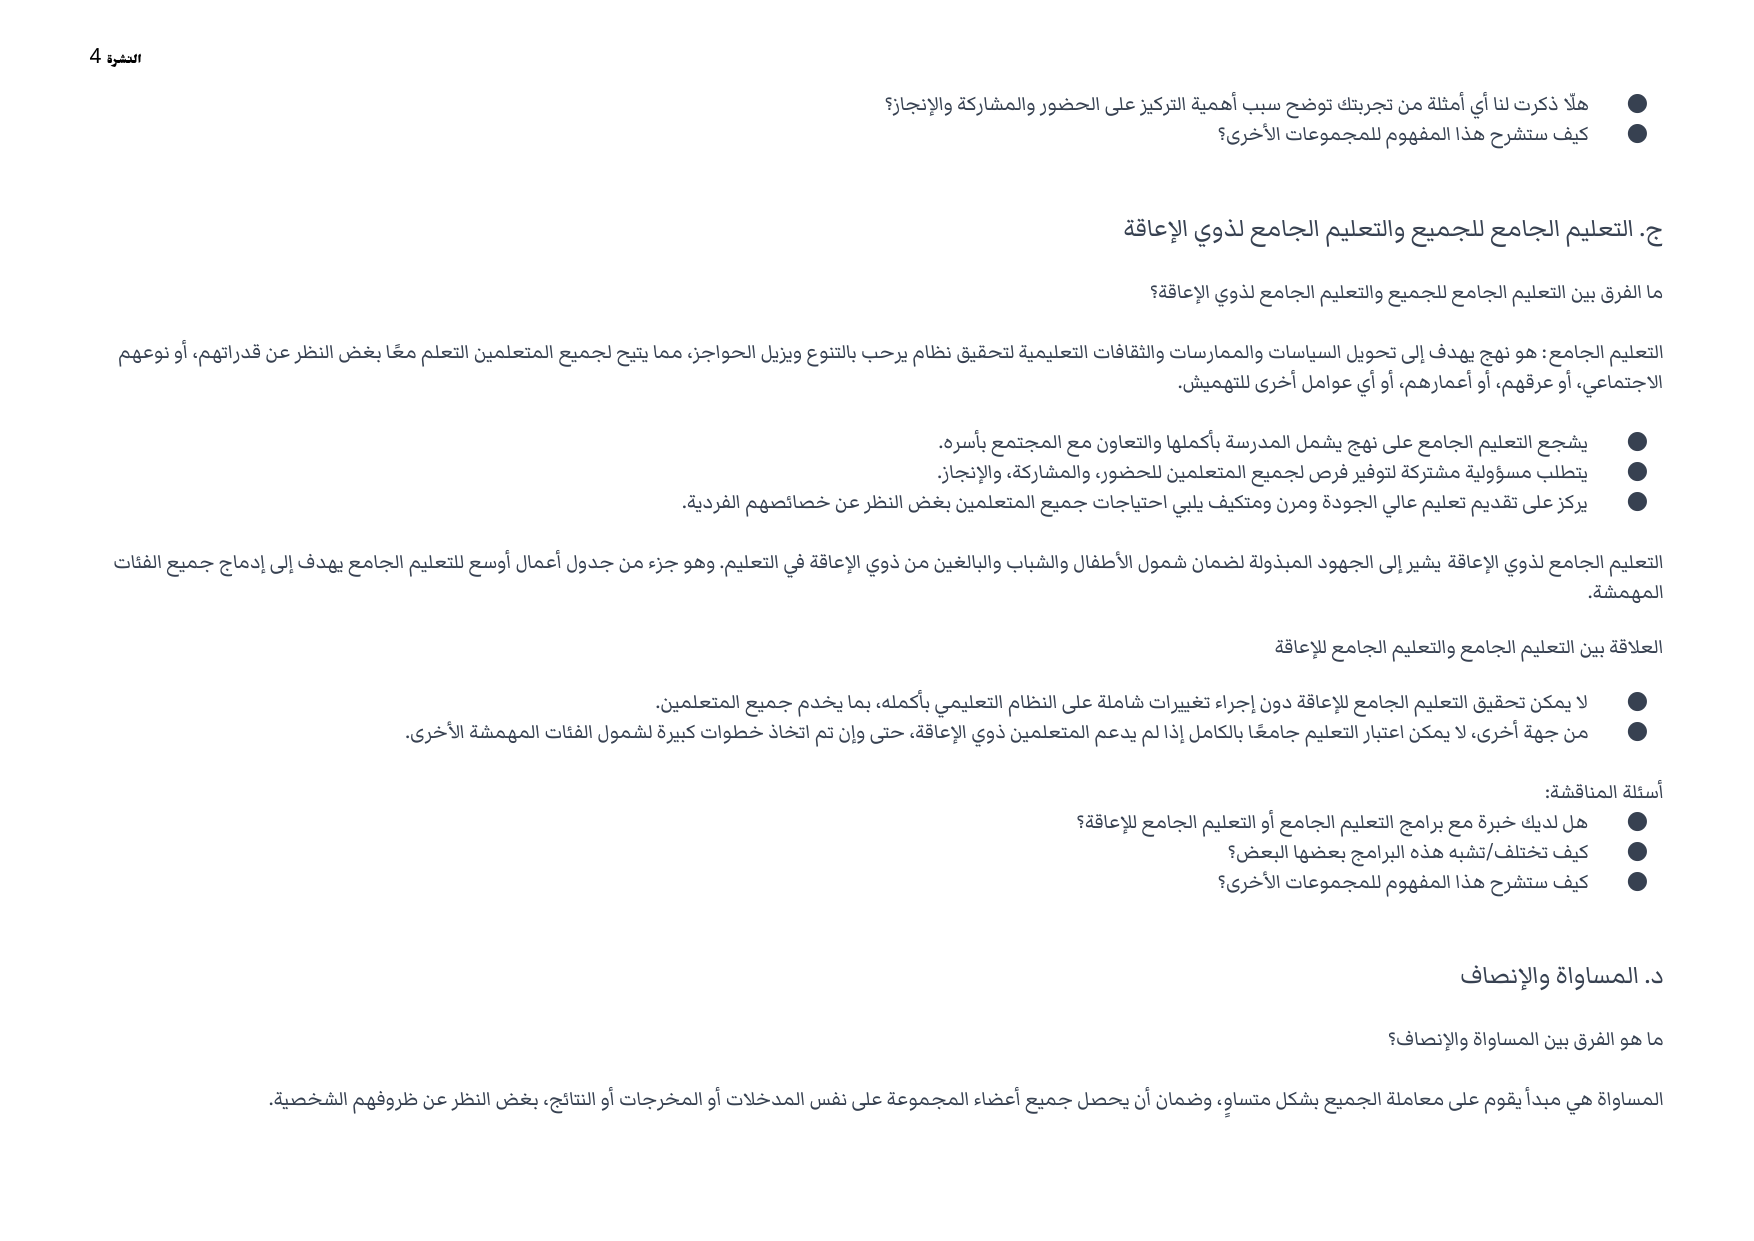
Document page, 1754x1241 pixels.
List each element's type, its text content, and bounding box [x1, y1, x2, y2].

text المساواة هي مبدأ يقوم على معاملة الجميع بشكل متساوٍ، وضمان أن يحصل جميع أعضاء المجموعة على نفس المدخلات أو المخرجات أو النتائج، بغض النظر عن ظروفهم الشخصية. [90, 1085, 1664, 1115]
list كيف تختلف/تشبه هذه البرامج بعضها البعض؟ [90, 837, 1627, 867]
text التعليم الجامع: هو نهج يهدف إلى تحويل السياسات والممارسات والثقافات التعليمية لتحقيق نظام يرحب بالتنوع ويزيل الحواجز، مما يتيح لجميع المتعلمين التعلم معًا بغض النظر عن قدراتهم، أو نوعهم الاجتماعي، أو عرقهم، أو أعمارهم، أو أي عوامل أخرى للتهميش. [90, 337, 1664, 397]
list من جهة أخرى، لا يمكن اعتبار التعليم جامعًا بالكامل إذا لم يدعم المتعلمين ذوي الإعاقة، حتى وإن تم اتخاذ خطوات كبيرة لشمول الفئات المهمشة الأخرى. [90, 717, 1627, 747]
list كيف ستشرح هذا المفهوم للمجموعات الأخرى؟ [90, 120, 1627, 150]
text ج. التعليم الجامع للجميع والتعليم الجامع لذوي الإعاقة [90, 210, 1664, 247]
list هلّا ذكرت لنا أي أمثلة من تجربتك توضح سبب أهمية التركيز على الحضور والمشاركة والإنجاز؟ [90, 90, 1627, 120]
list هل لديك خبرة مع برامج التعليم الجامع أو التعليم الجامع للإعاقة؟ [90, 807, 1627, 837]
list يشجع التعليم الجامع على نهج يشمل المدرسة بأكملها والتعاون مع المجتمع بأسره. [90, 427, 1627, 457]
text أسئلة المناقشة: [90, 777, 1664, 807]
subtitle العلاقة بين التعليم الجامع والتعليم الجامع للإعاقة [90, 632, 1664, 662]
list لا يمكن تحقيق التعليم الجامع للإعاقة دون إجراء تغييرات شاملة على النظام التعليمي بأكمله، بما يخدم جميع المتعلمين. [90, 687, 1627, 717]
text التعليم الجامع لذوي الإعاقة يشير إلى الجهود المبذولة لضمان شمول الأطفال والشباب والبالغين من ذوي الإعاقة في التعليم. وهو جزء من جدول أعمال أوسع للتعليم الجامع يهدف إلى إدماج جميع الفئات المهمشة. [90, 547, 1664, 607]
list يتطلب مسؤولية مشتركة لتوفير فرص لجميع المتعلمين للحضور، والمشاركة، والإنجاز. [90, 457, 1627, 487]
text د. المساواة والإنصاف [90, 957, 1664, 995]
text ما هو الفرق بين المساواة والإنصاف؟ [90, 1025, 1664, 1055]
text ما الفرق بين التعليم الجامع للجميع والتعليم الجامع لذوي الإعاقة؟ [90, 277, 1664, 307]
list كيف ستشرح هذا المفهوم للمجموعات الأخرى؟ [90, 867, 1627, 897]
list يركز على تقديم تعليم عالي الجودة ومرن ومتكيف يلبي احتياجات جميع المتعلمين بغض النظر عن خصائصهم الفردية. [90, 487, 1627, 517]
